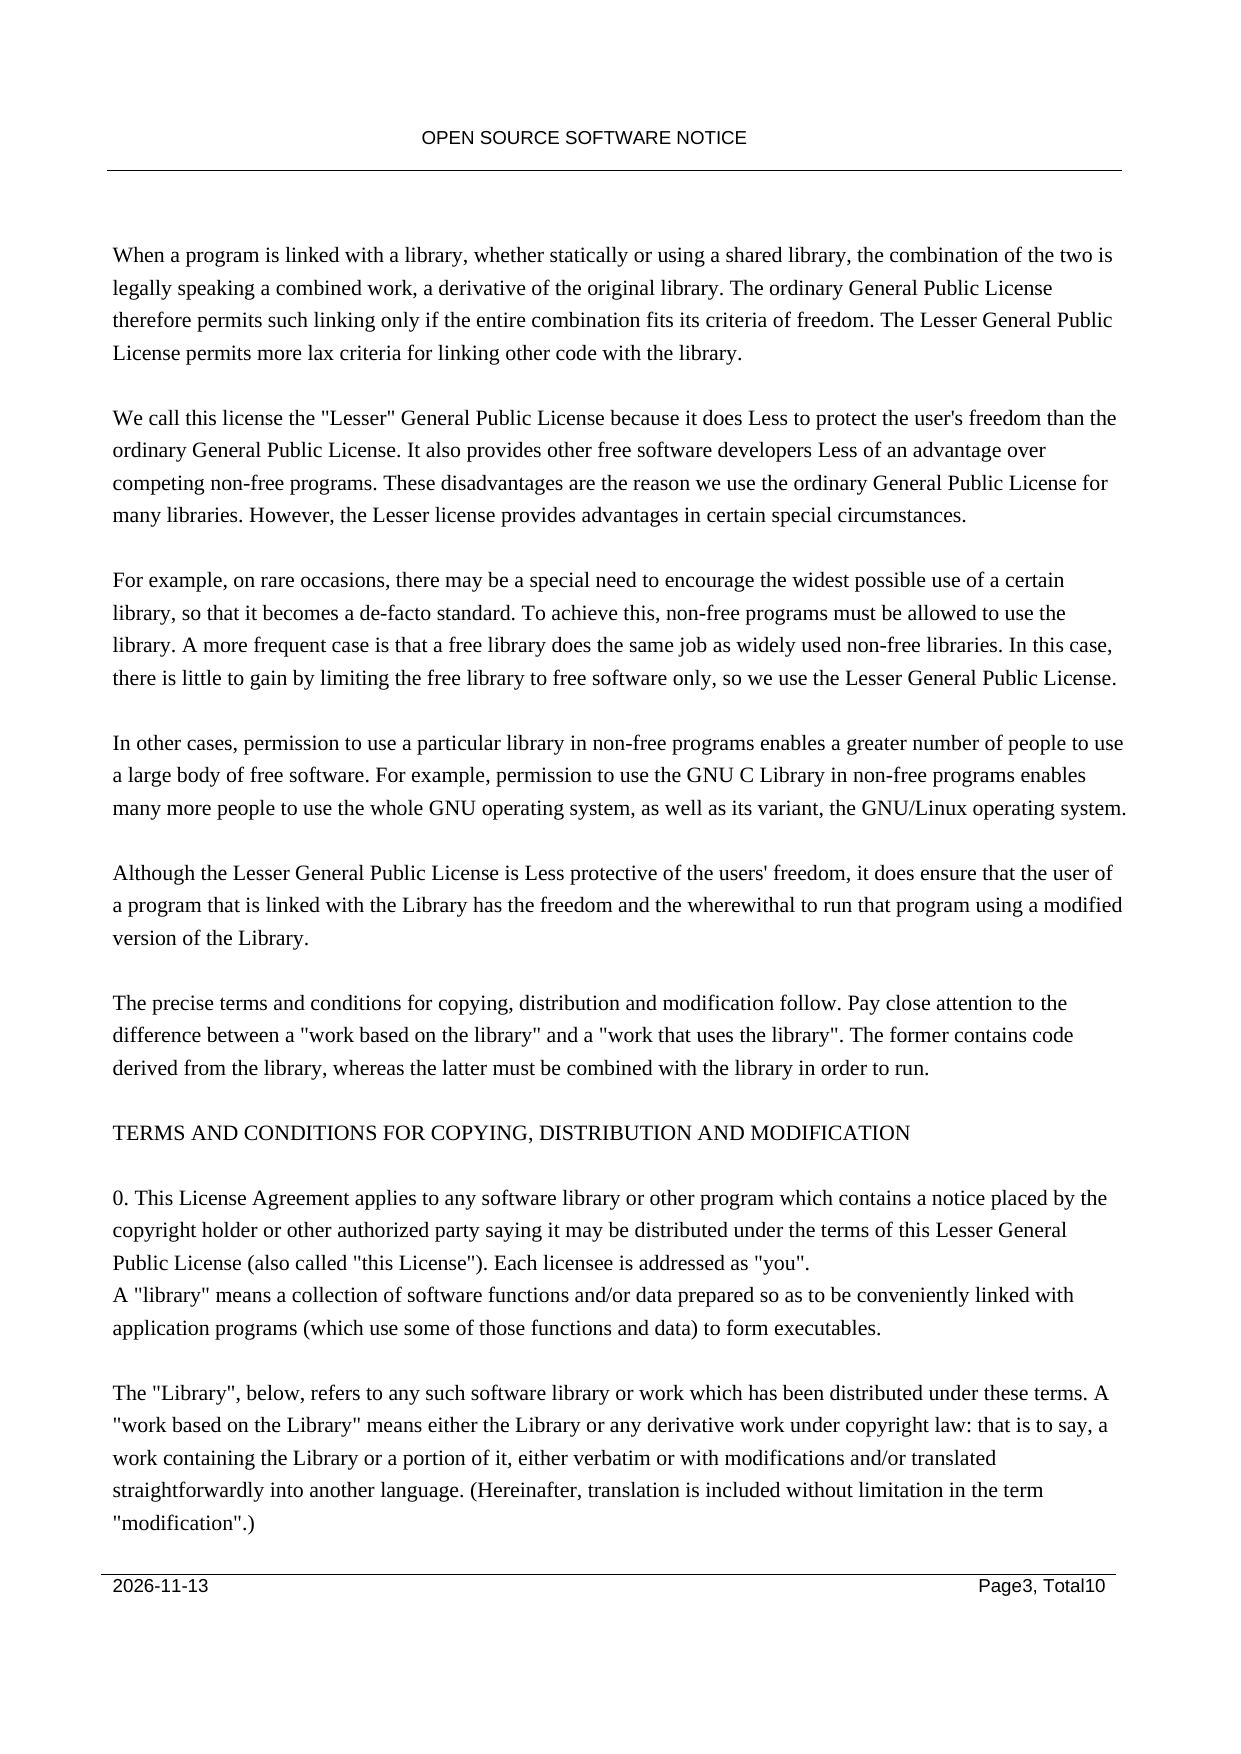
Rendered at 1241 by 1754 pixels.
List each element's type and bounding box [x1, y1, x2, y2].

text [112, 206, 1128, 1539]
